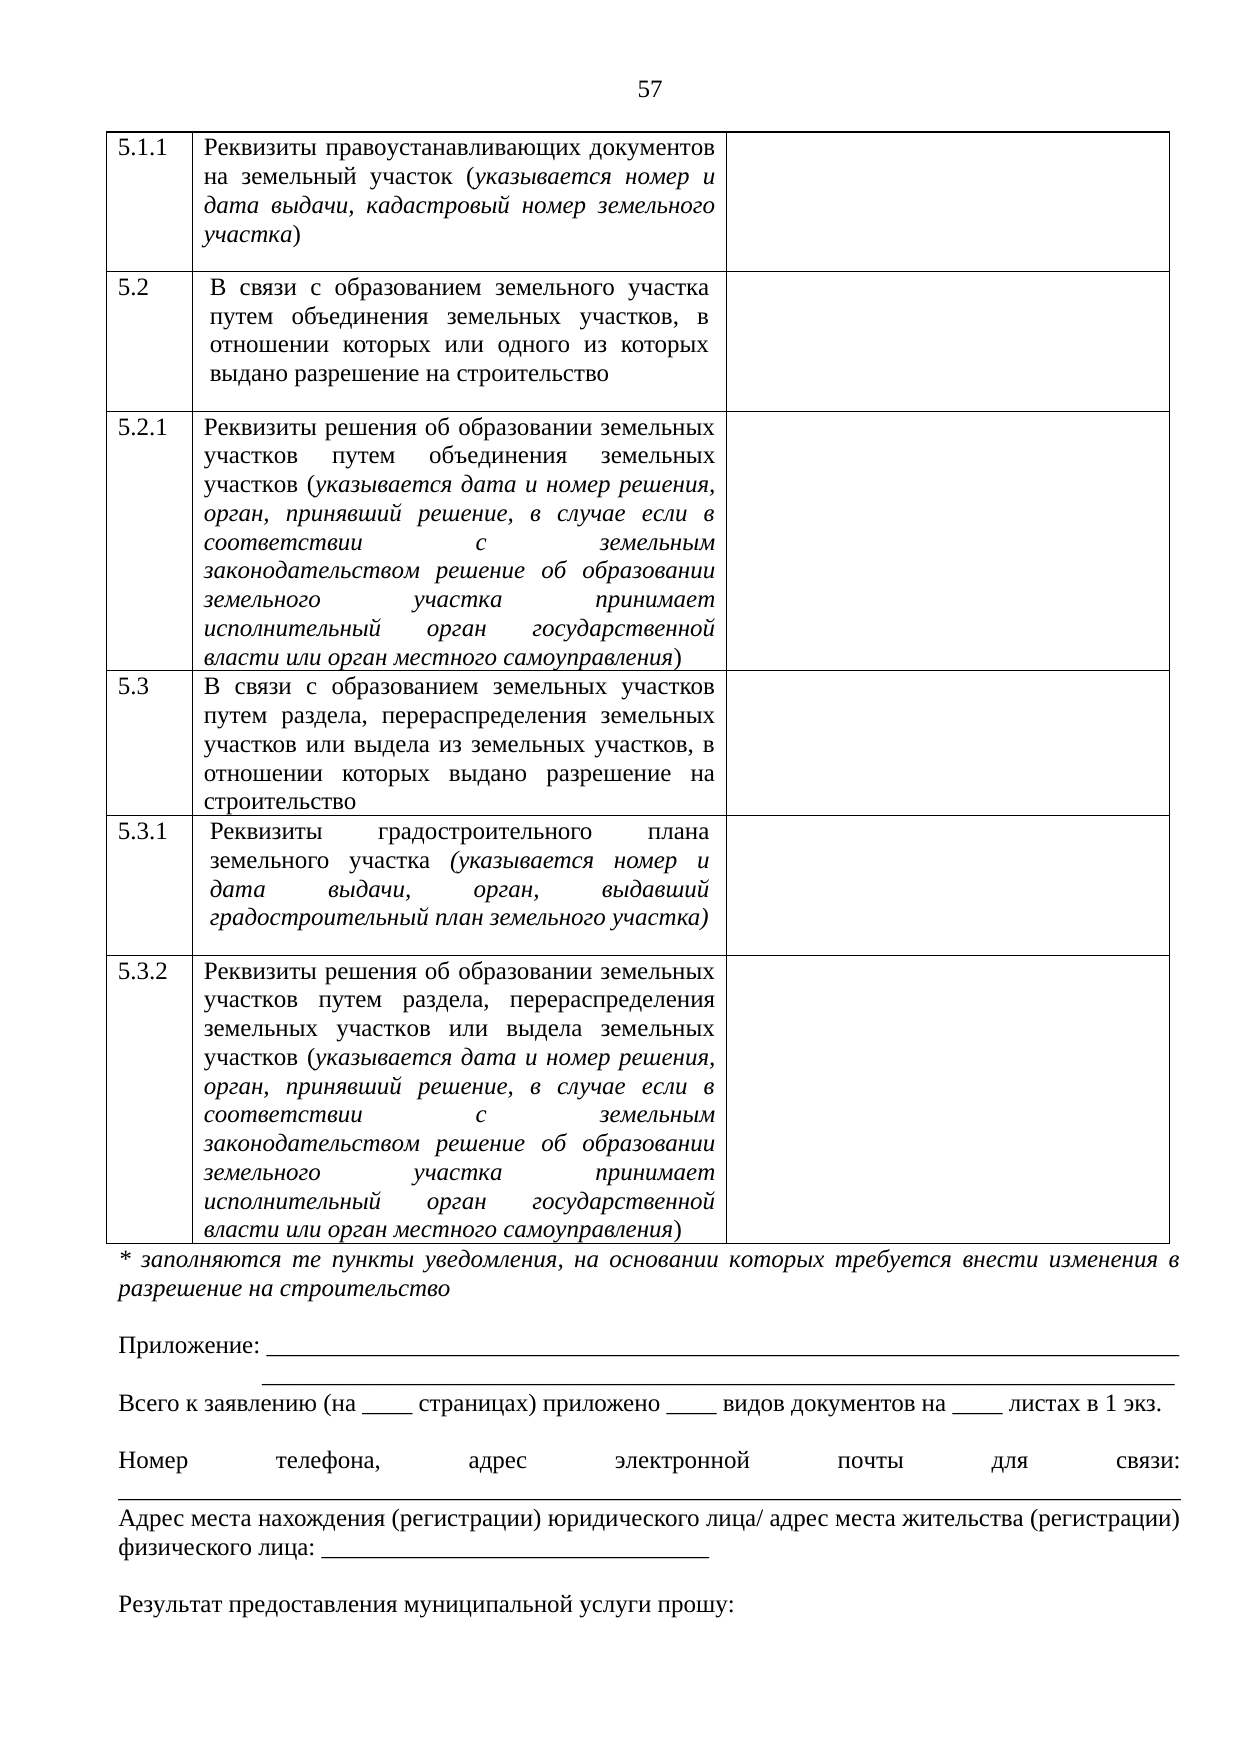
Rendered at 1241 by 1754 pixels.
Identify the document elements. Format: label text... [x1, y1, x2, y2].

table_cell В связи с образованием земельного участка путем объединения земельных участков, в отношении которых или одного из которых выдано разрешение на строительство [193, 272, 726, 411]
table_cell В связи с образованием земельных участков путем раздела, перераспределения земельных участков или выдела из земельных участков, в отношении которых выдано разрешение на строительство [193, 671, 726, 815]
text * заполняются те пункты уведомления, на основании которых требуется внести изменения в разрешение на строительство [118, 1244, 1181, 1302]
table_cell [727, 671, 1169, 815]
table_cell 5.1.1 [107, 133, 192, 271]
table_cell 5.2 [107, 272, 192, 411]
text Приложение: _________________________________________________________________________ [118, 1331, 1181, 1359]
text Номер телефона, адрес электронной почты для связи: _____________________________________________________________________________________ [118, 1446, 1181, 1499]
table_cell Реквизиты правоустанавливающих документов на земельный участок (указывается номер и дата выдачи, кадастровый номер земельного участка) [193, 133, 726, 271]
table_cell [727, 956, 1169, 1243]
text Адрес места нахождения (регистрации) юридического лица/ адрес места жительства (регистрации) физического лица: _______________________________ [118, 1503, 1181, 1561]
table_cell 5.2.1 [107, 412, 192, 670]
table_cell 5.3.1 [107, 816, 192, 955]
text Результат предоставления муниципальной услуги прошу: [118, 1589, 1181, 1618]
text Всего к заявлению (на ____ страницах) приложено ____ видов документов на ____ листах в 1 экз. [118, 1388, 1181, 1417]
table_cell 5.3.2 [107, 956, 192, 1243]
text _________________________________________________________________________ [118, 1359, 1181, 1388]
table_cell 5.3 [107, 671, 192, 815]
table_cell Реквизиты градостроительного плана земельного участка (указывается номер и дата выдачи, орган, выдавший градостроительный план земельного участка) [193, 816, 726, 955]
table_cell [727, 412, 1169, 670]
table_cell Реквизиты решения об образовании земельных участков путем объединения земельных участков (указывается дата и номер решения, орган, принявший решение, в случае если в соответствии с земельным законодательством решение об образовании земельного участка принимает исполнительный орган государственной власти или орган местного самоуправления) [193, 412, 726, 670]
table_cell [727, 816, 1169, 955]
table_cell [727, 133, 1169, 271]
table_cell Реквизиты решения об образовании земельных участков путем раздела, перераспределения земельных участков или выдела земельных участков (указывается дата и номер решения, орган, принявший решение, в случае если в соответствии с земельным законодательством решение об образовании земельного участка принимает исполнительный орган государственной власти или орган местного самоуправления) [193, 956, 726, 1243]
table_cell [727, 272, 1169, 411]
